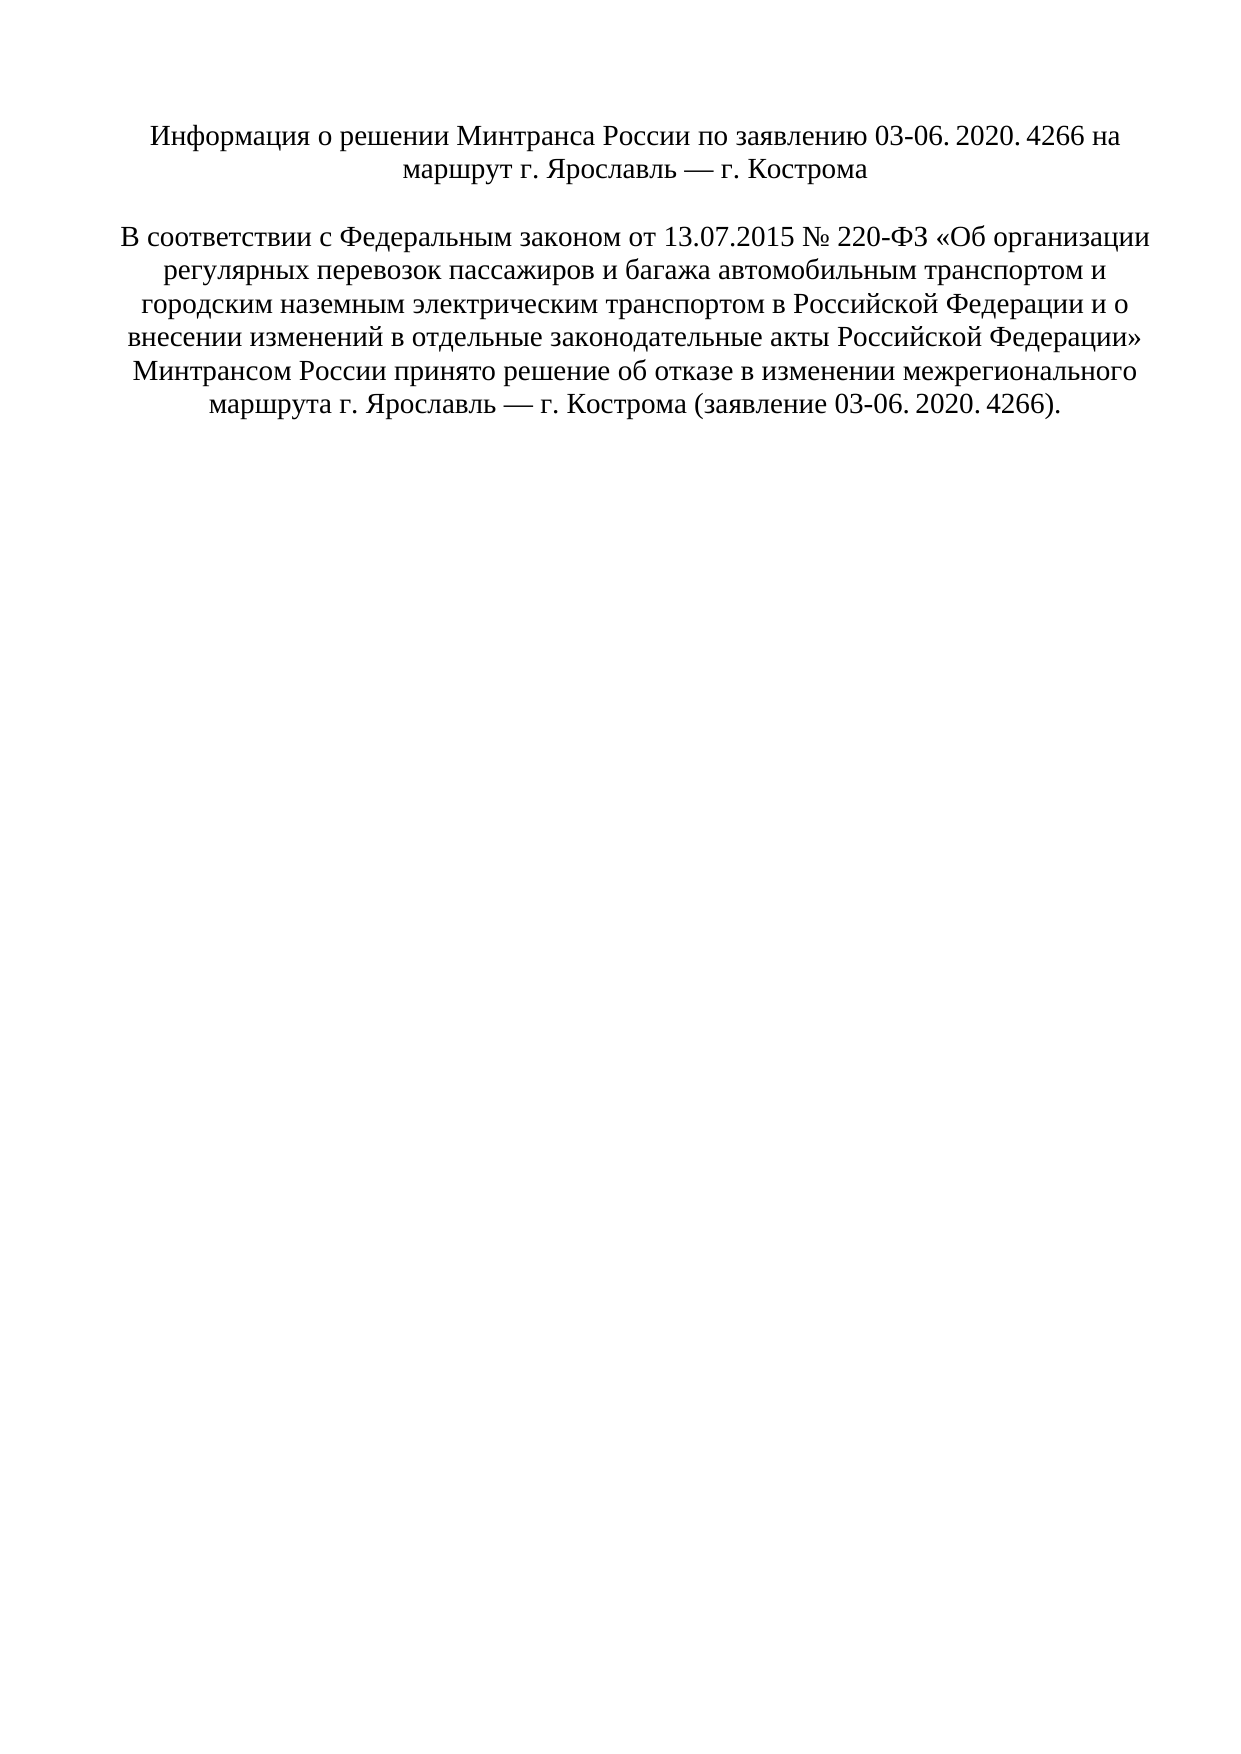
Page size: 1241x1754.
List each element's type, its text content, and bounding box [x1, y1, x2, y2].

text Информация о решении Минтранса России по заявлению 03-06. 2020. 4266 на маршрут г. Ярославль — г. Кострома [118, 118, 1152, 185]
text В соответствии с Федеральным законом от 13.07.2015 № 220-ФЗ «Об организации регулярных перевозок пассажиров и багажа автомобильным транспортом и городским наземным электрическим транспортом в Российской Федерации и о внесении изменений в отдельные законодательные акты Российской Федерации» Минтрансом России принято решение об отказе в изменении межрегионального маршрута г. Ярославль — г. Кострома (заявление 03-06. 2020. 4266). [118, 219, 1152, 420]
